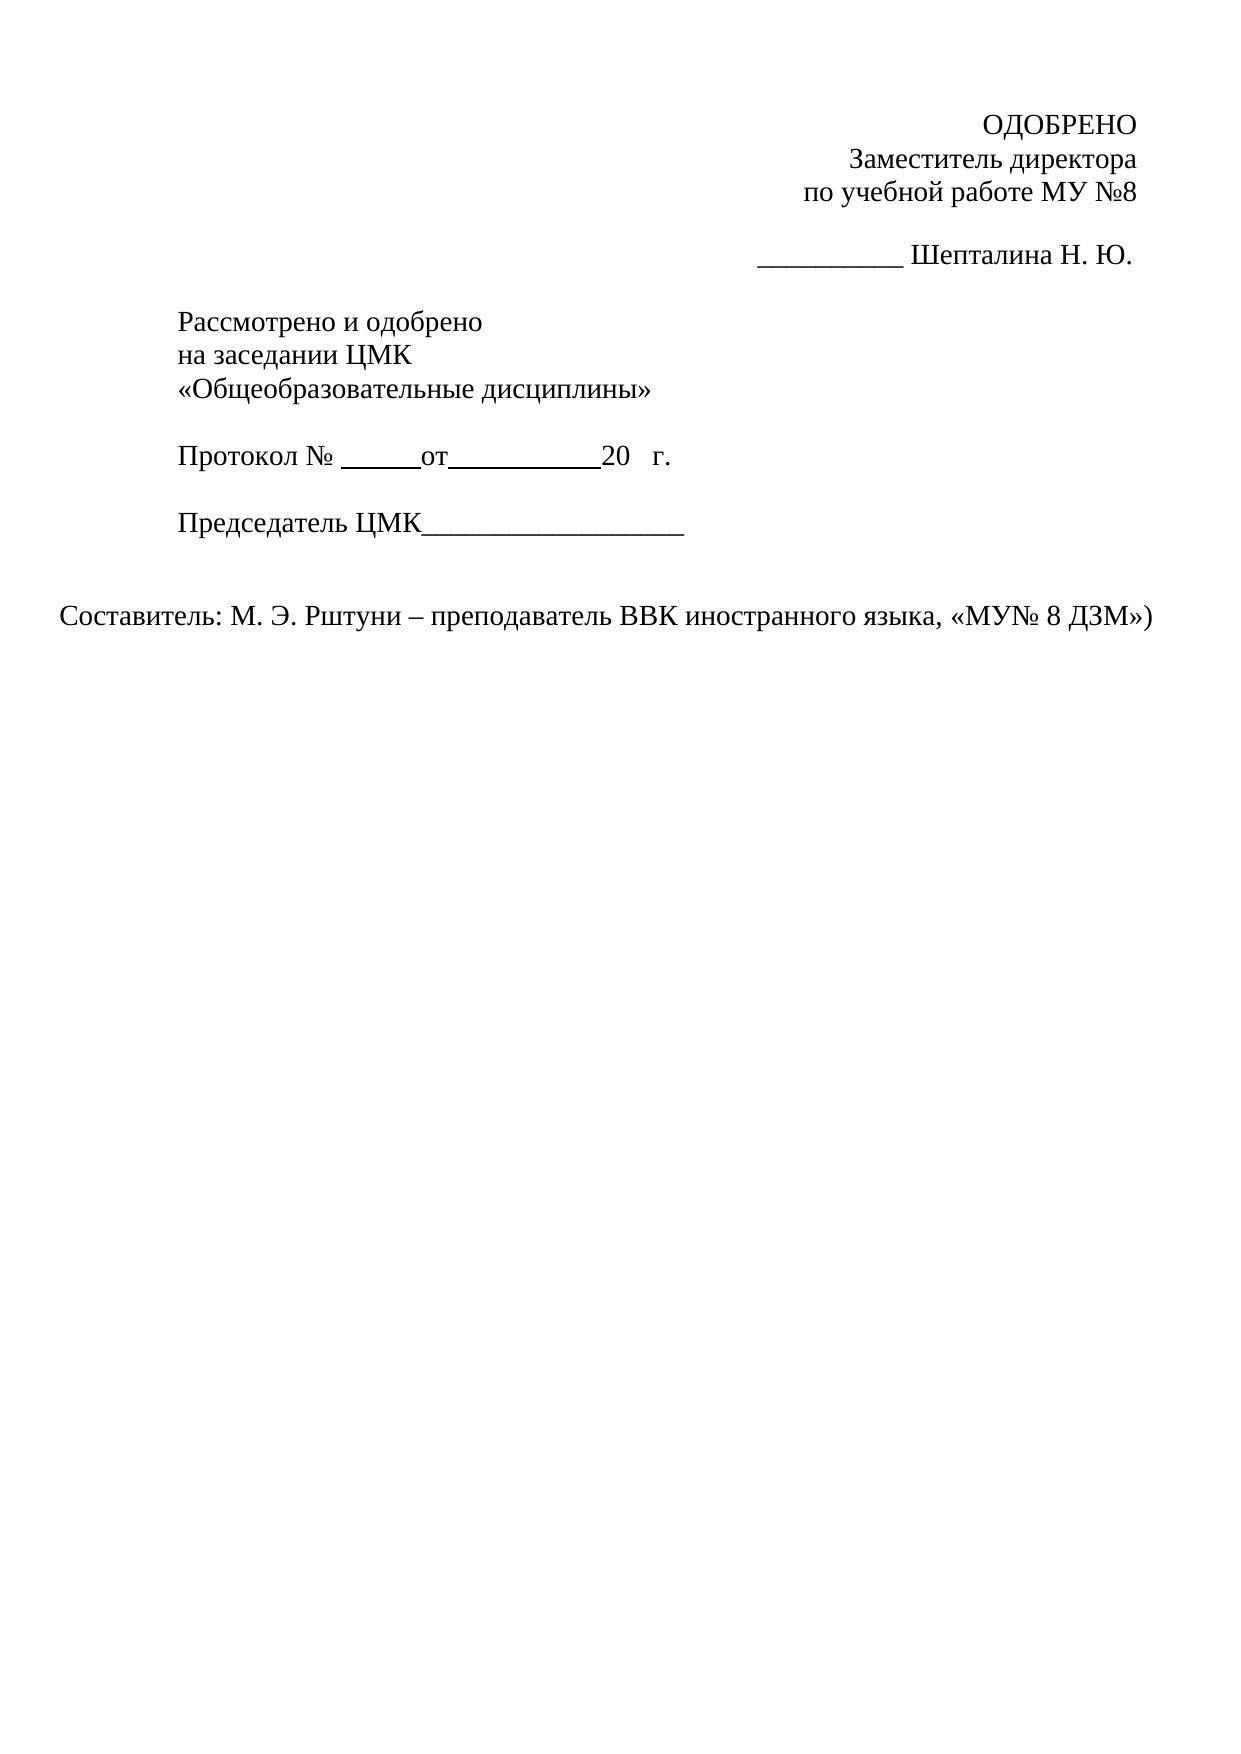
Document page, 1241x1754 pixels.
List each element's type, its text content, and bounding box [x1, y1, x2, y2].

text __________ Шепталина Н. Ю. [177, 237, 1137, 270]
text Заместитель директора [177, 141, 1137, 174]
text «Общеобразовательные дисциплины» [177, 371, 1137, 404]
text Председатель ЦМК__________________ [177, 505, 1137, 539]
text ОДОБРЕНО [177, 107, 1137, 141]
text по учебной работе МУ №8 [177, 174, 1137, 208]
text Составитель: М. Э. Рштуни – преподаватель ВВК иностранного языка, «МУ№ 8 ДЗМ») [59, 598, 1167, 632]
text на заседании ЦМК [177, 337, 1137, 371]
text Рассмотрено и одобрено [177, 304, 1137, 337]
text Протокол № от 20 г. [177, 438, 1137, 472]
